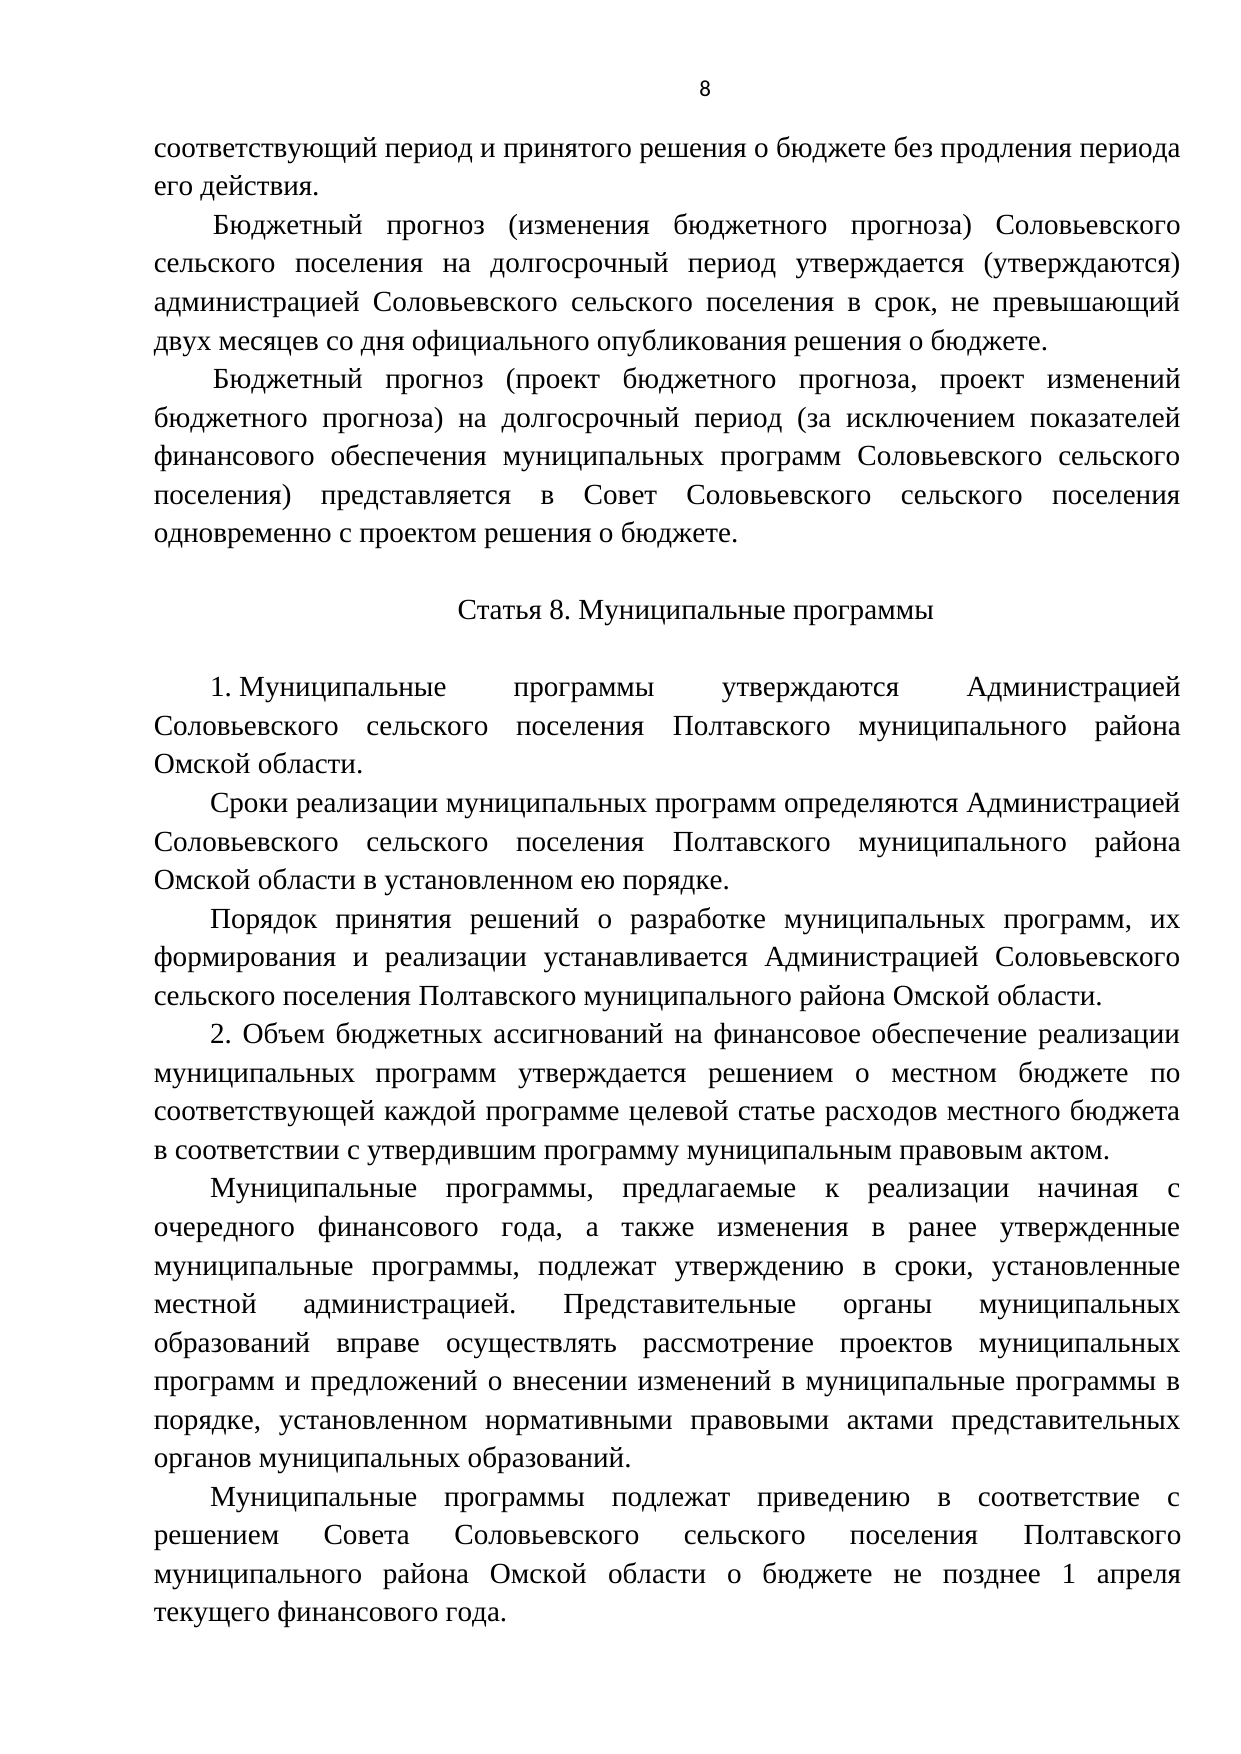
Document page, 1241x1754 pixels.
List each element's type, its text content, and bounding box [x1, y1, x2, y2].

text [153, 130, 1181, 202]
text Муниципальные программы подлежат приведению в соответствие с решением Совета Соловьевского сельского поселения Полтавского муниципального района Омской области о бюджете не позднее 1 апреля текущего финансового года. [153, 1479, 1181, 1628]
text Сроки реализации муниципальных программ определяются Администрацией Соловьевского сельского поселения Полтавского муниципального района Омской области в установленном ею порядке. [153, 785, 1181, 896]
text Бюджетный прогноз (изменения бюджетного прогноза) Соловьевского сельского поселения на долгосрочный период утверждается (утверждаются) администрацией Соловьевского сельского поселения в срок, не превышающий двух месяцев со дня официального опубликования решения о бюджете. [153, 207, 1181, 356]
text Муниципальные программы, предлагаемые к реализации начиная с очередного финансового года, а также изменения в ранее утвержденные муниципальные программы, подлежат утверждению в сроки, установленные местной администрацией. Представительные органы муниципальных образований вправе осуществлять рассмотрение проектов муниципальных программ и предложений о внесении изменений в муниципальные программы в порядке, установленном нормативными правовыми актами представительных органов муниципальных образований. [153, 1171, 1181, 1474]
text 2. Объем бюджетных ассигнований на финансовое обеспечение реализации муниципальных программ утверждается решением о местном бюджете по соответствующей каждой программе целевой статье расходов местного бюджета в соответствии с утвердившим программу муниципальным правовым актом. [153, 1016, 1181, 1166]
text Статья 8. Муниципальные программы [153, 592, 1181, 626]
text Порядок принятия решений о разработке муниципальных программ, их формирования и реализации устанавливается Администрацией Соловьевского сельского поселения Полтавского муниципального района Омской области. [153, 901, 1181, 1011]
text Бюджетный прогноз (проект бюджетного прогноза, проект изменений бюджетного прогноза) на долгосрочный период (за исключением показателей финансового обеспечения муниципальных программ Соловьевского сельского поселения) представляется в Совет Соловьевского сельского поселения одновременно с проектом решения о бюджете. [153, 361, 1181, 549]
text 1. Муниципальные программы утверждаются Администрацией Соловьевского сельского поселения Полтавского муниципального района Омской области. [153, 669, 1181, 780]
